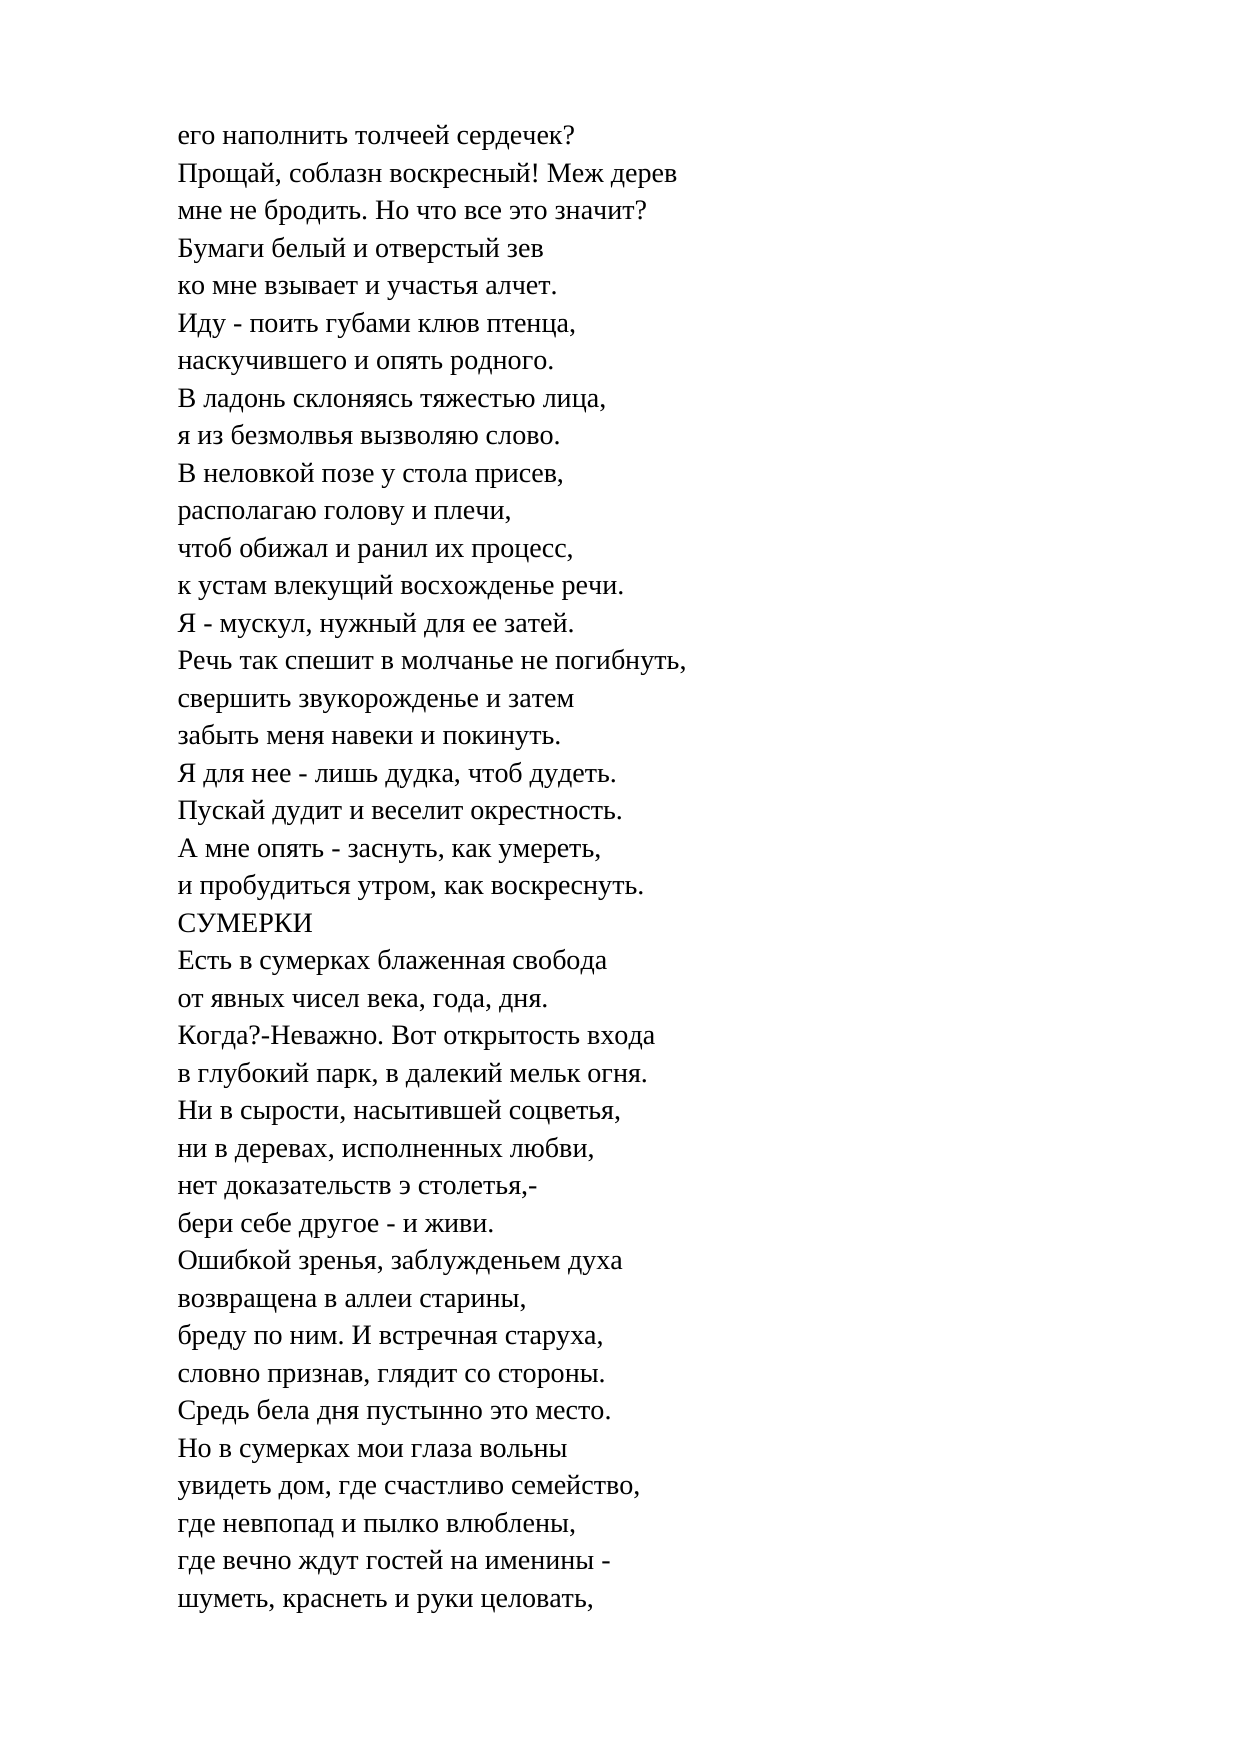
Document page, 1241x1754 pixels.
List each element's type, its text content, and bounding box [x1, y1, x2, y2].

text к устам влекущий восхожденье речи. [177, 568, 1152, 601]
text Речь так спешит в молчанье не погибнуть, [177, 643, 1152, 676]
text наскучившего и опять родного. [177, 343, 1152, 376]
text Когда?-Неважно. Вот открытость входа [177, 1018, 1152, 1051]
text Пускай дудит и веселит окрестность. [177, 793, 1152, 826]
text бери себе другое - и живи. [177, 1206, 1152, 1238]
text в глубокий парк, в далекий мельк огня. [177, 1056, 1152, 1088]
text свершить звукорожденье и затем [177, 681, 1152, 713]
text СУМЕРКИ [177, 906, 1152, 938]
text располагаю голову и плечи, [177, 493, 1152, 526]
text возвращена в аллеи старины, [177, 1281, 1152, 1313]
text В неловкой позе у стола присев, [177, 456, 1152, 488]
text где вечно ждут гостей на именины - [177, 1543, 1152, 1576]
text Я - мускул, нужный для ее затей. [177, 606, 1152, 638]
text его наполнить толчеей сердечек? [177, 118, 1152, 151]
text и пробудиться утром, как воскреснуть. [177, 868, 1152, 901]
text Но в сумерках мои глаза вольны [177, 1431, 1152, 1463]
text Прощай, соблазн воскресный! Меж дерев [177, 156, 1152, 188]
text забыть меня навеки и покинуть. [177, 718, 1152, 751]
text увидеть дом, где счастливо семейство, [177, 1468, 1152, 1501]
text Иду - поить губами клюв птенца, [177, 306, 1152, 338]
text словно признав, глядит со стороны. [177, 1356, 1152, 1388]
text нет доказательств э столетья,- [177, 1168, 1152, 1201]
text Бумаги белый и отверстый зев [177, 231, 1152, 263]
text Ошибкой зренья, заблужденьем духа [177, 1243, 1152, 1276]
text ни в деревах, исполненных любви, [177, 1131, 1152, 1163]
text Я для нее - лишь дудка, чтоб дудеть. [177, 756, 1152, 788]
text мне не бродить. Но что все это значит? [177, 193, 1152, 226]
text Ни в сырости, насытившей соцветья, [177, 1093, 1152, 1126]
text Есть в сумерках блаженная свобода [177, 943, 1152, 976]
text Средь бела дня пустынно это место. [177, 1393, 1152, 1426]
text от явных чисел века, года, дня. [177, 981, 1152, 1013]
text В ладонь склоняясь тяжестью лица, [177, 381, 1152, 413]
text бреду по ним. И встречная старуха, [177, 1318, 1152, 1351]
text я из безмолвья вызволяю слово. [177, 418, 1152, 451]
text шуметь, краснеть и руки целовать, [177, 1581, 1152, 1613]
text А мне опять - заснуть, как умереть, [177, 831, 1152, 863]
text где невпопад и пылко влюблены, [177, 1506, 1152, 1538]
text ко мне взывает и участья алчет. [177, 268, 1152, 301]
text чтоб обижал и ранил их процесс, [177, 531, 1152, 563]
